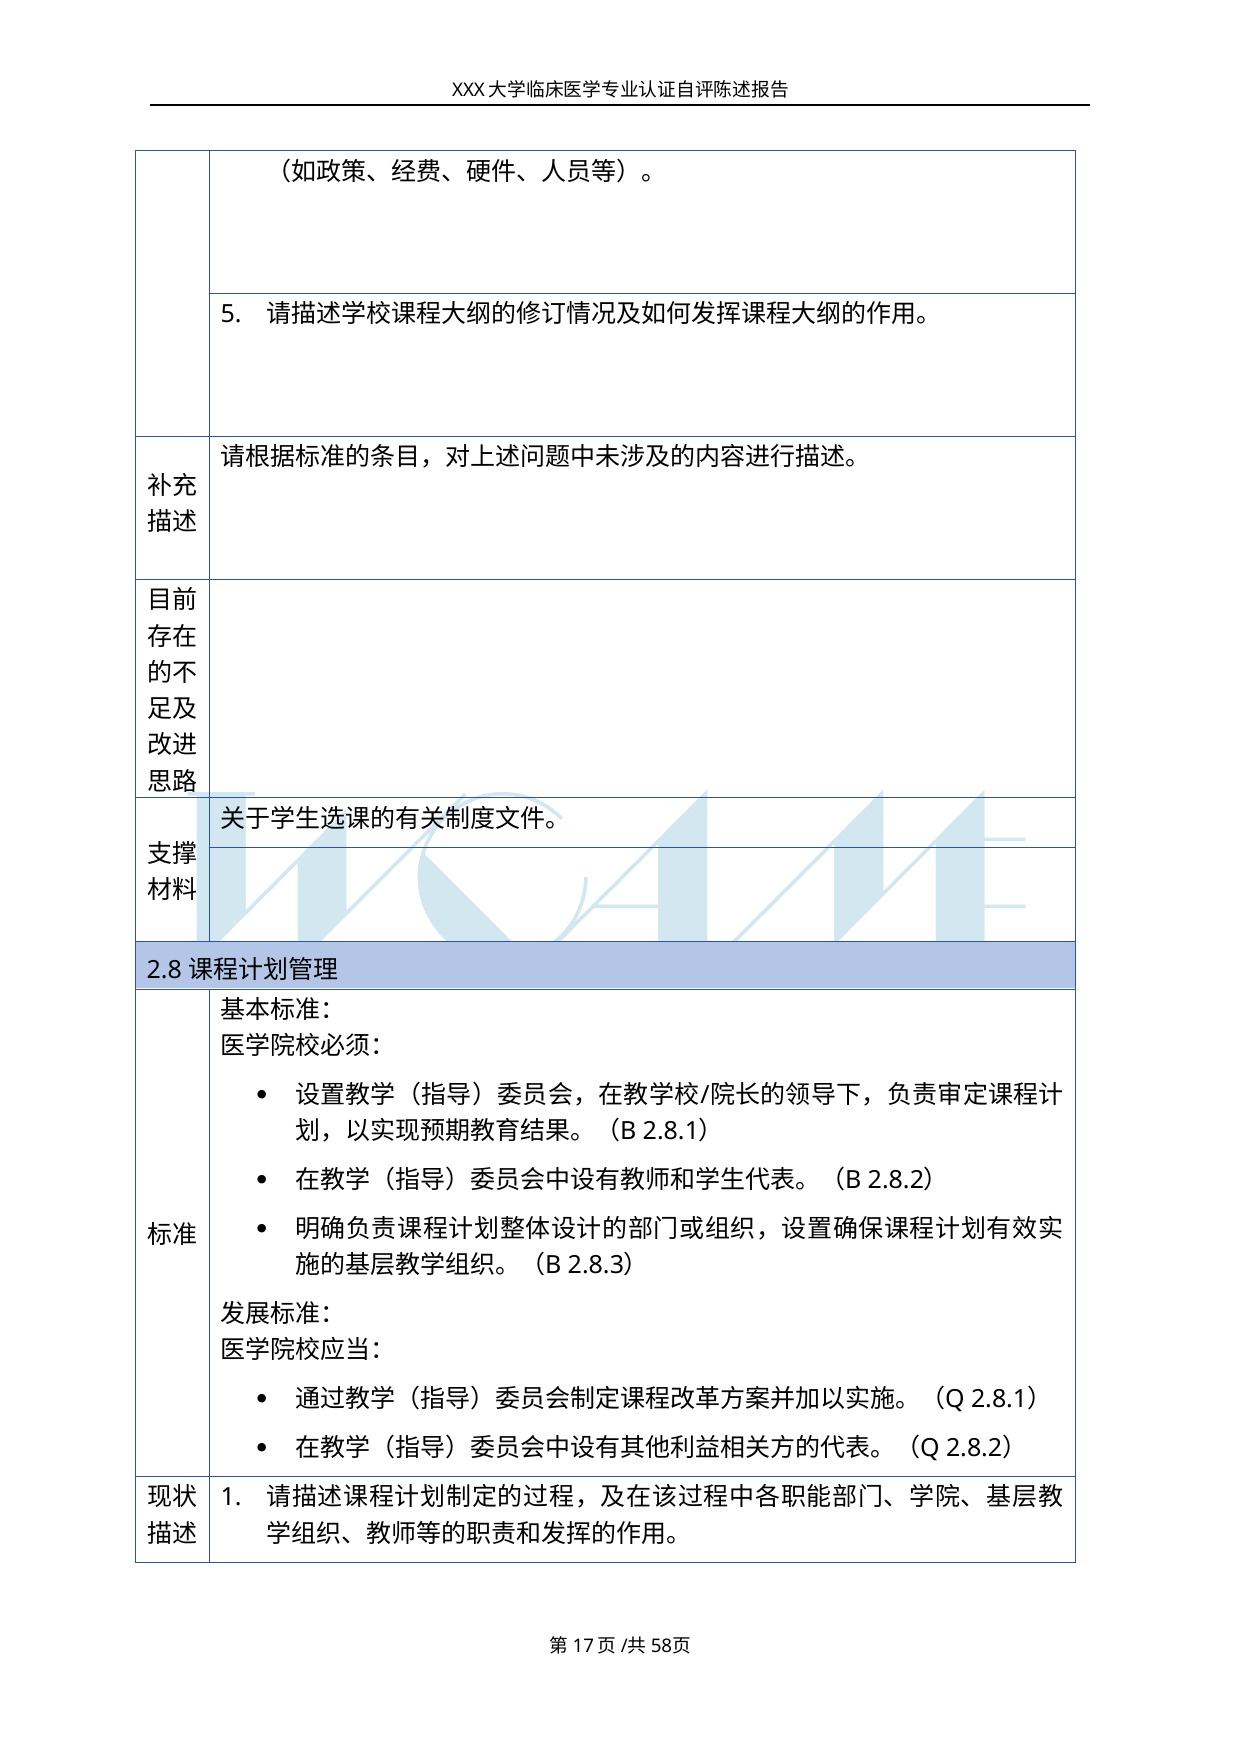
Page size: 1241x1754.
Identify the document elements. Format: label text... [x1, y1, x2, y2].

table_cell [210, 1477, 1075, 1562]
table_cell 支撑材料 [136, 798, 209, 941]
table_cell 基本标准： 医学院校必须： 设置教学（指导）委员会，在教学校/院长的领导下，负责审定课程计划，以实现预期教育结果。（B 2.8.1） 在教学（指导）委员会中设有教师和学生代表。（B 2.8.2） 明确负责课程计划整体设计的部门或组织，设置确保课程计划有效实施的基层教学组织。（B 2.8.3） 发展标准： 医学院校应当： 通过教学（指导）委员会制定课程改革方案并加以实施。（Q 2.8.1） 在教学（指导）委员会中设有其他利益相关方的代表。（Q 2.8.2） [210, 990, 1075, 1476]
table_cell [210, 848, 1075, 941]
table_cell 补充描述 [136, 437, 209, 579]
table_cell 2.8 课程计划管理 [136, 942, 1075, 988]
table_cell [210, 151, 1075, 293]
table_cell 关于学生选课的有关制度文件。 [210, 798, 1075, 847]
table_cell 请描述学校课程大纲的修订情况及如何发挥课程大纲的作用。 [210, 294, 1075, 436]
table_cell 目前存在的不足及改进思路 [136, 580, 209, 797]
table_cell [210, 580, 1075, 797]
table_cell 标准 [136, 990, 209, 1476]
table_cell 请根据标准的条目，对上述问题中未涉及的内容进行描述。 [210, 437, 1075, 579]
table_cell 现状描述 [136, 1477, 209, 1562]
